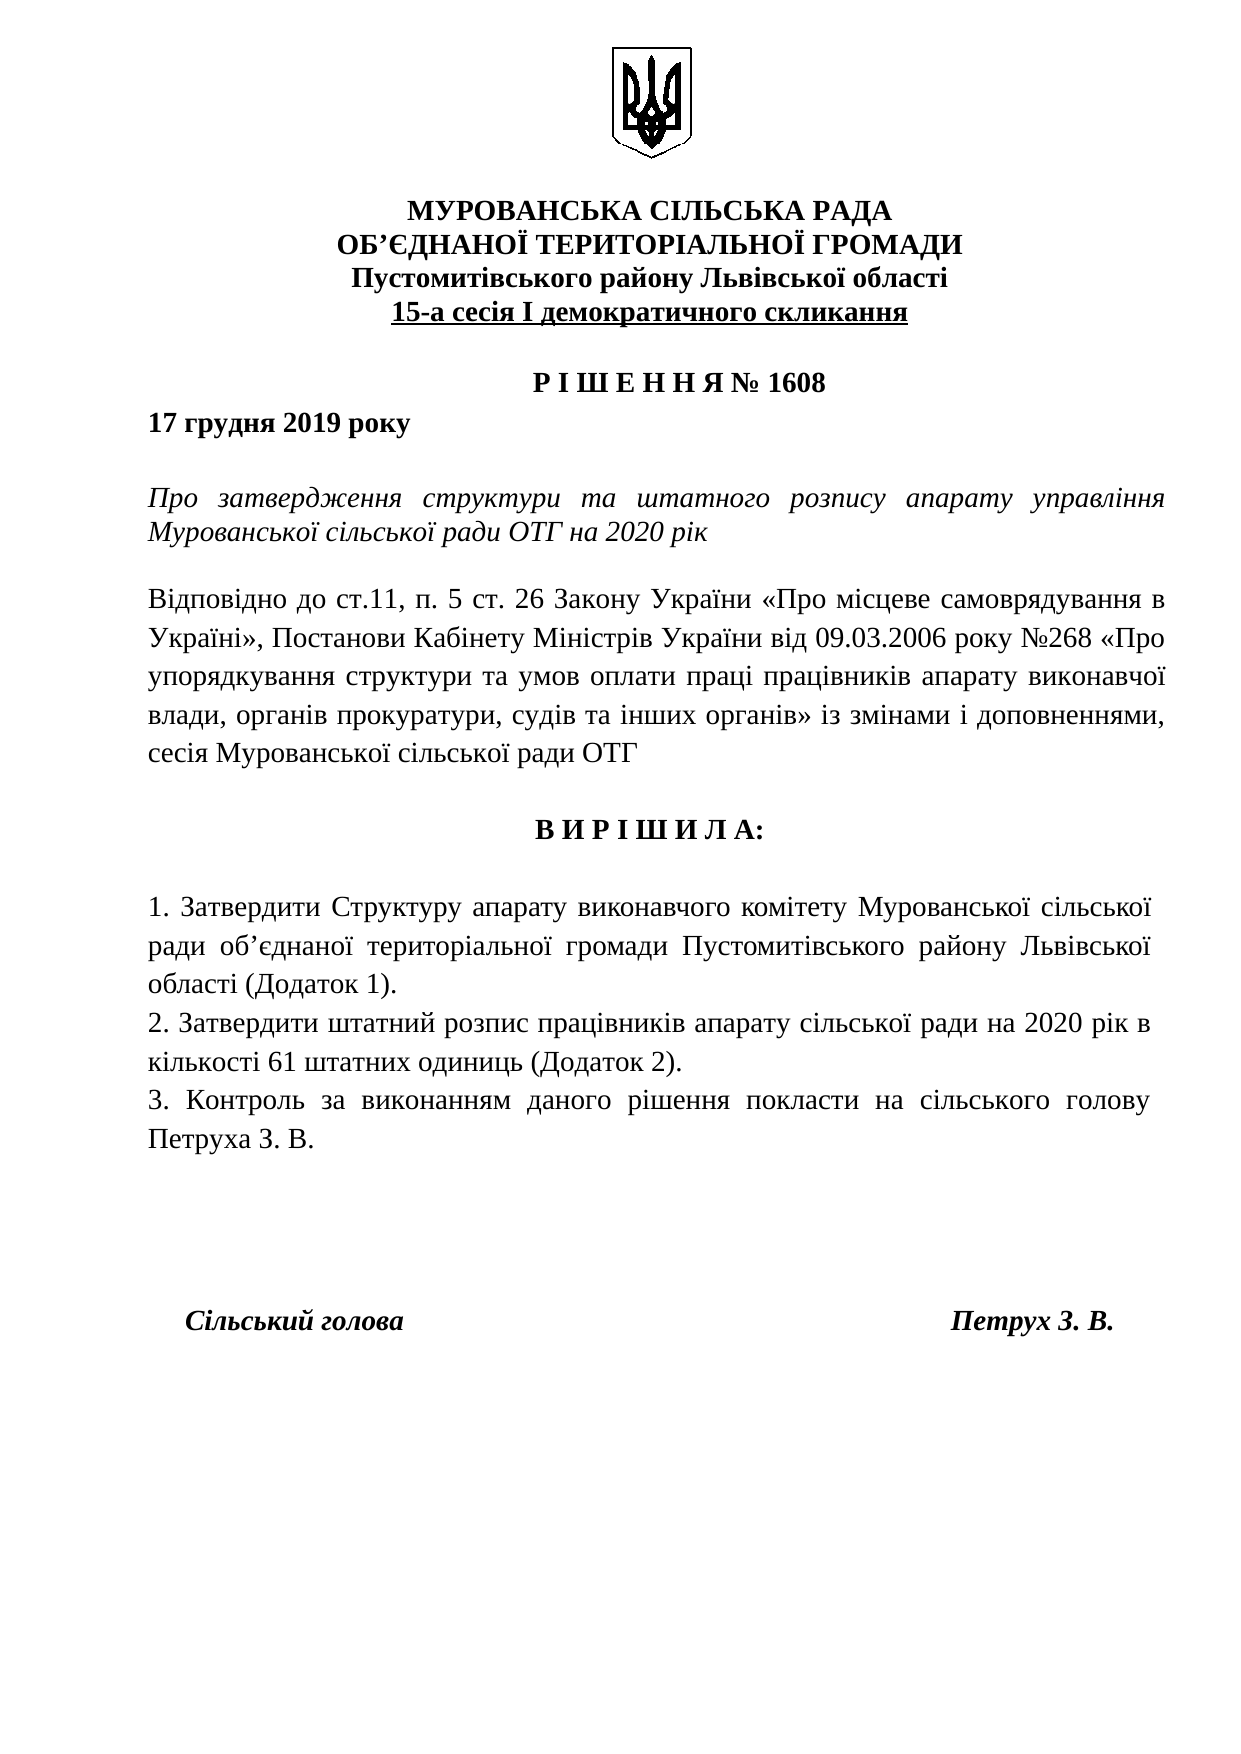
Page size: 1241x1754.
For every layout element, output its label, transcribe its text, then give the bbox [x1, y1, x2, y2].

text 1. Затвердити Структуру апарату виконавчого комітету Мурованської сільської ради об’єднаної територіальної громади Пустомитівського району Львівської області (Додаток 1). [148, 889, 1152, 1000]
text ОБ’ЄДНАНОЇ ТЕРИТОРІАЛЬНОЇ ГРОМАДИ [148, 227, 1152, 260]
text МУРОВАНСЬКА СІЛЬСЬКА РАДА [148, 193, 1152, 227]
text В И Р І Ш И Л А: [148, 812, 1152, 846]
text Р І Ш Е Н Н Я № 1608 [148, 365, 1211, 398]
text 15-а сесія І демократичного скликання [148, 294, 1152, 327]
text Відповідно до ст.11, п. 5 ст. 26 Закону України «Про місцеве самоврядування в Україні», Постанови Кабінету Міністрів України від 09.03.2006 року №268 «Про упорядкування структури та умов оплати праці працівників апарату виконавчої влади, органів прокуратури, судів та інших органів» із змінами і доповненнями, сесія Мурованської сільської ради ОТГ [148, 581, 1166, 769]
text Пустомитівського району Львівської області [148, 260, 1152, 294]
text Сільський голова Петрух З. В. [148, 1303, 1152, 1337]
text Про затвердження структури та штатного розпису апарату управління Мурованської сільської ради ОТГ на 2020 рік [148, 481, 1166, 548]
picture [608, 47, 697, 160]
text 2. Затвердити штатний розпис працівників апарату сільської ради на 2020 рік в кількості 61 штатних одиниць (Додаток 2). [148, 1005, 1152, 1077]
text 3. Контроль за виконанням даного рішення покласти на сільського голову Петруха З. В. [148, 1082, 1152, 1154]
text 17 грудня 2019 року [148, 405, 1152, 438]
